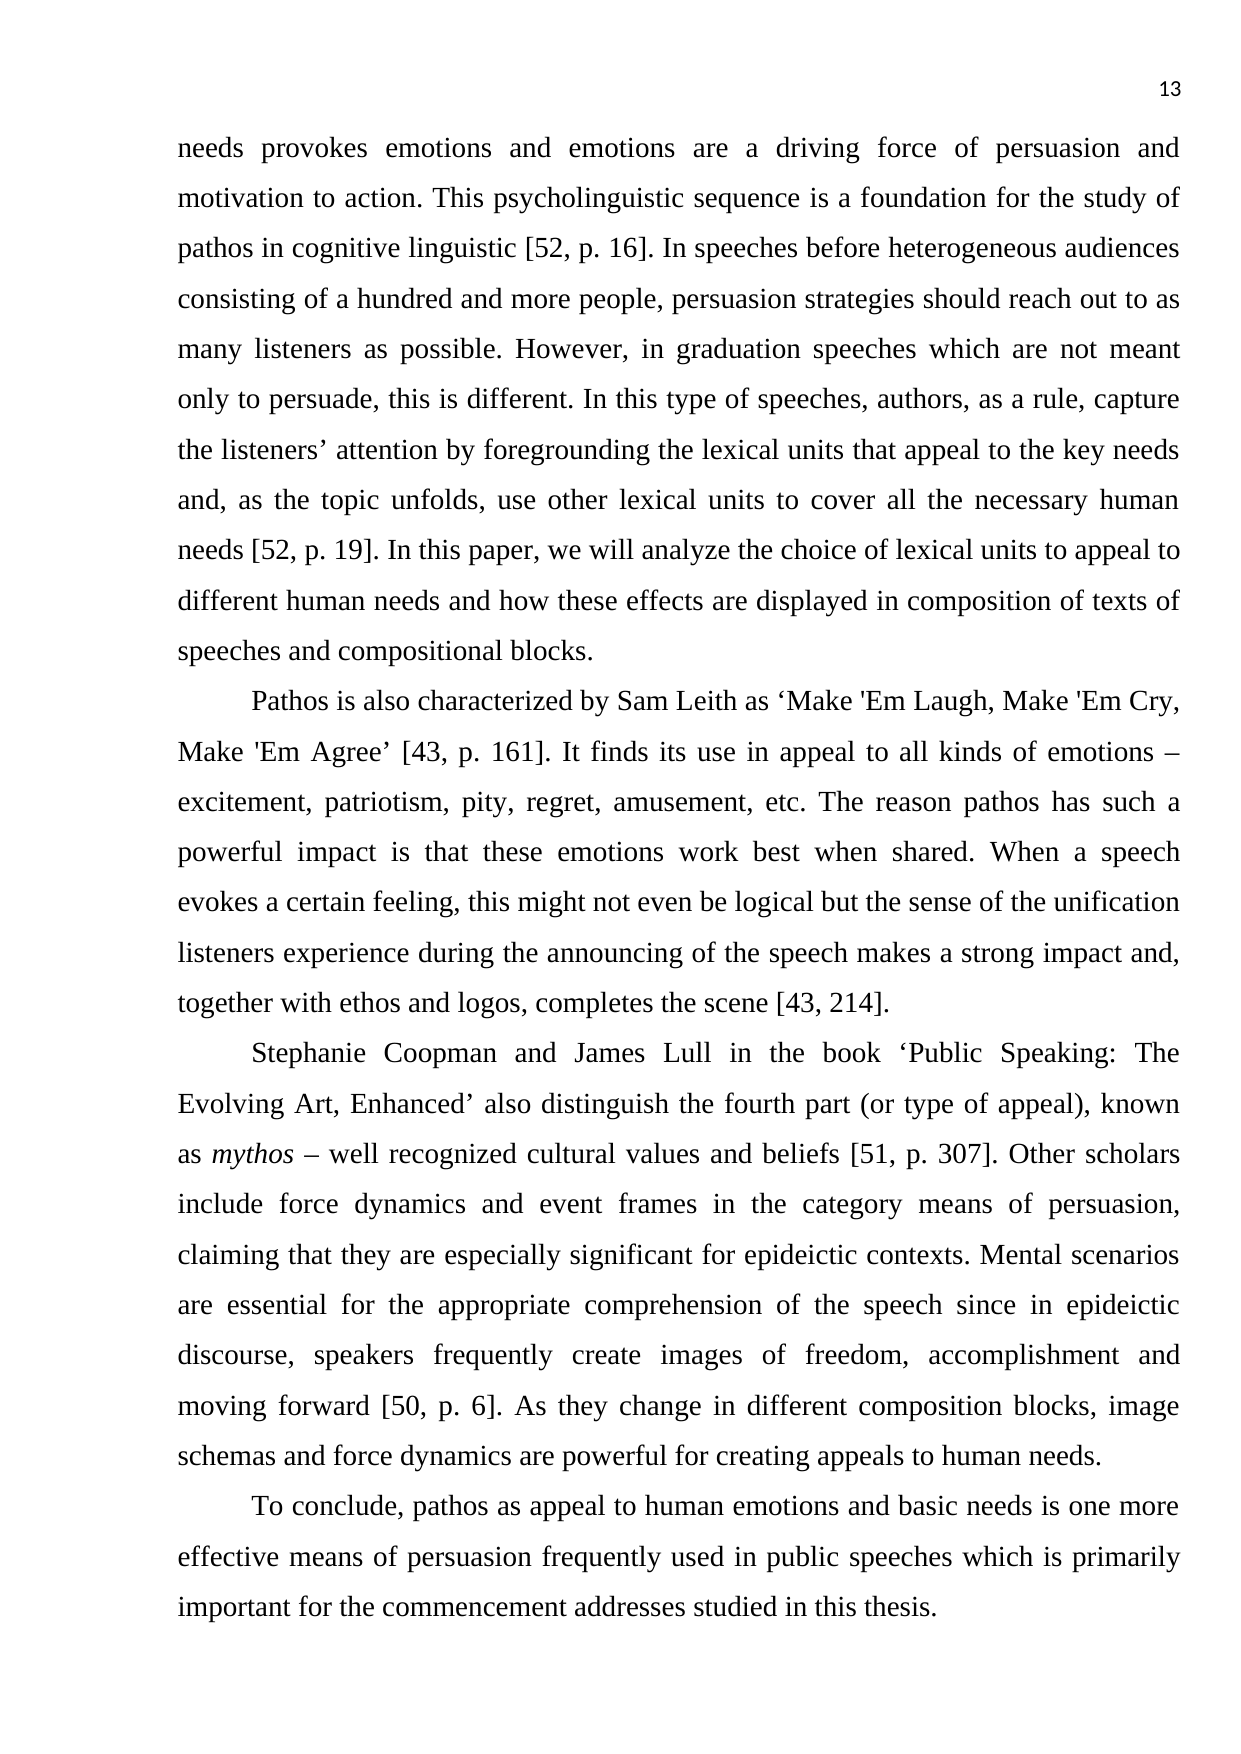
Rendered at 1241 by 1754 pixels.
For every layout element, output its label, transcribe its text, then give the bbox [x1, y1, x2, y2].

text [177, 130, 1181, 667]
text Pathos is also characterized by Sam Leith as ‘Make 'Em Laugh, Make 'Em Cry, Make 'Em Agree’ [43, p. 161]. It finds its use in appeal to all kinds of emotions – excitement, patriotism, pity, regret, amusement, etc. The reason pathos has such a powerful impact is that these emotions work best when shared. When a speech evokes a certain feeling, this might not even be logical but the sense of the unification listeners experience during the announcing of the speech makes a strong impact and, together with ethos and logos, completes the scene [43, 214]. [177, 683, 1181, 1019]
text Stephanie Coopman and James Lull in the book ‘Public Speaking: The Evolving Art, Enhanced’ also distinguish the fourth part (or type of appeal), known as mythos – well recognized cultural values and beliefs [51, p. 307]. Other scholars include force dynamics and event frames in the category means of persuasion, claiming that they are especially significant for epideictic contexts. Mental scenarios are essential for the appropriate comprehension of the speech since in epideictic discourse, speakers frequently create images of freedom, accomplishment and moving forward [50, p. 6]. As they change in different composition blocks, image schemas and force dynamics are powerful for creating appeals to human needs. [177, 1036, 1181, 1472]
text To conclude, pathos as appeal to human emotions and basic needs is one more effective means of persuasion frequently used in public speeches which is primarily important for the commencement addresses studied in this thesis. [177, 1488, 1181, 1622]
